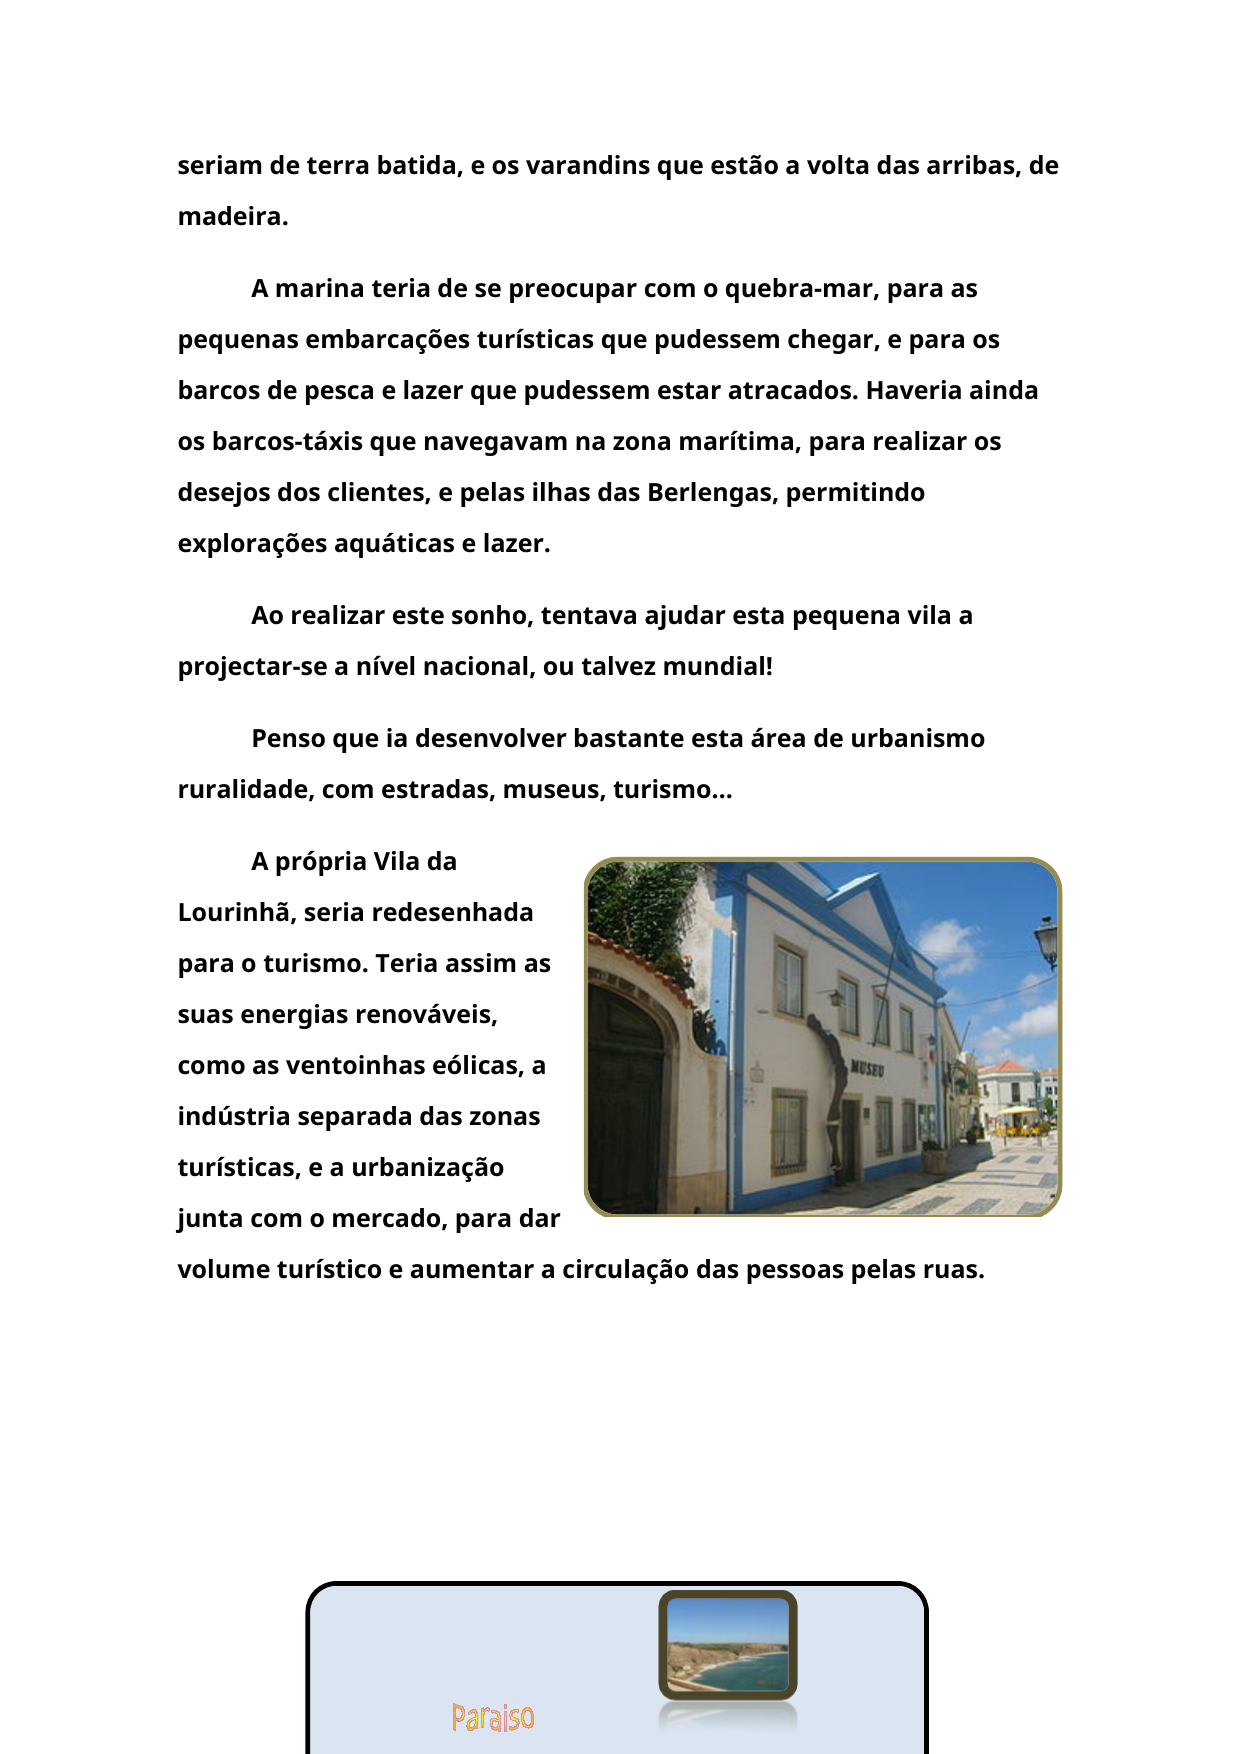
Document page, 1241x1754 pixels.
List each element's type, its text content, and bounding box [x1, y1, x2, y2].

text Penso que ia desenvolver bastante esta área de urbanismo ruralidade, com estradas, museus, turismo… [177, 721, 1063, 806]
picture [582, 856, 1063, 1216]
text Ao realizar este sonho, tentava ajudar esta pequena vila a projectar-se a nível nacional, ou talvez mundial! [177, 598, 1063, 683]
text A marina teria de se preocupar com o quebra-mar, para as pequenas embarcações turísticas que pudessem chegar, e para os barcos de pesca e lazer que pudessem estar atracados. Haveria ainda os barcos-táxis que navegavam na zona marítima, para realizar os desejos dos clientes, e pelas ilhas das Berlengas, permitindo explorações aquáticas e lazer. [177, 271, 1063, 560]
text As ruas e estradas que dão acesso ao forte, como as vivendas seriam de terra batida, e os varandins que estão a volta das arribas, de madeira. [177, 148, 1063, 233]
picture [656, 1590, 800, 1733]
